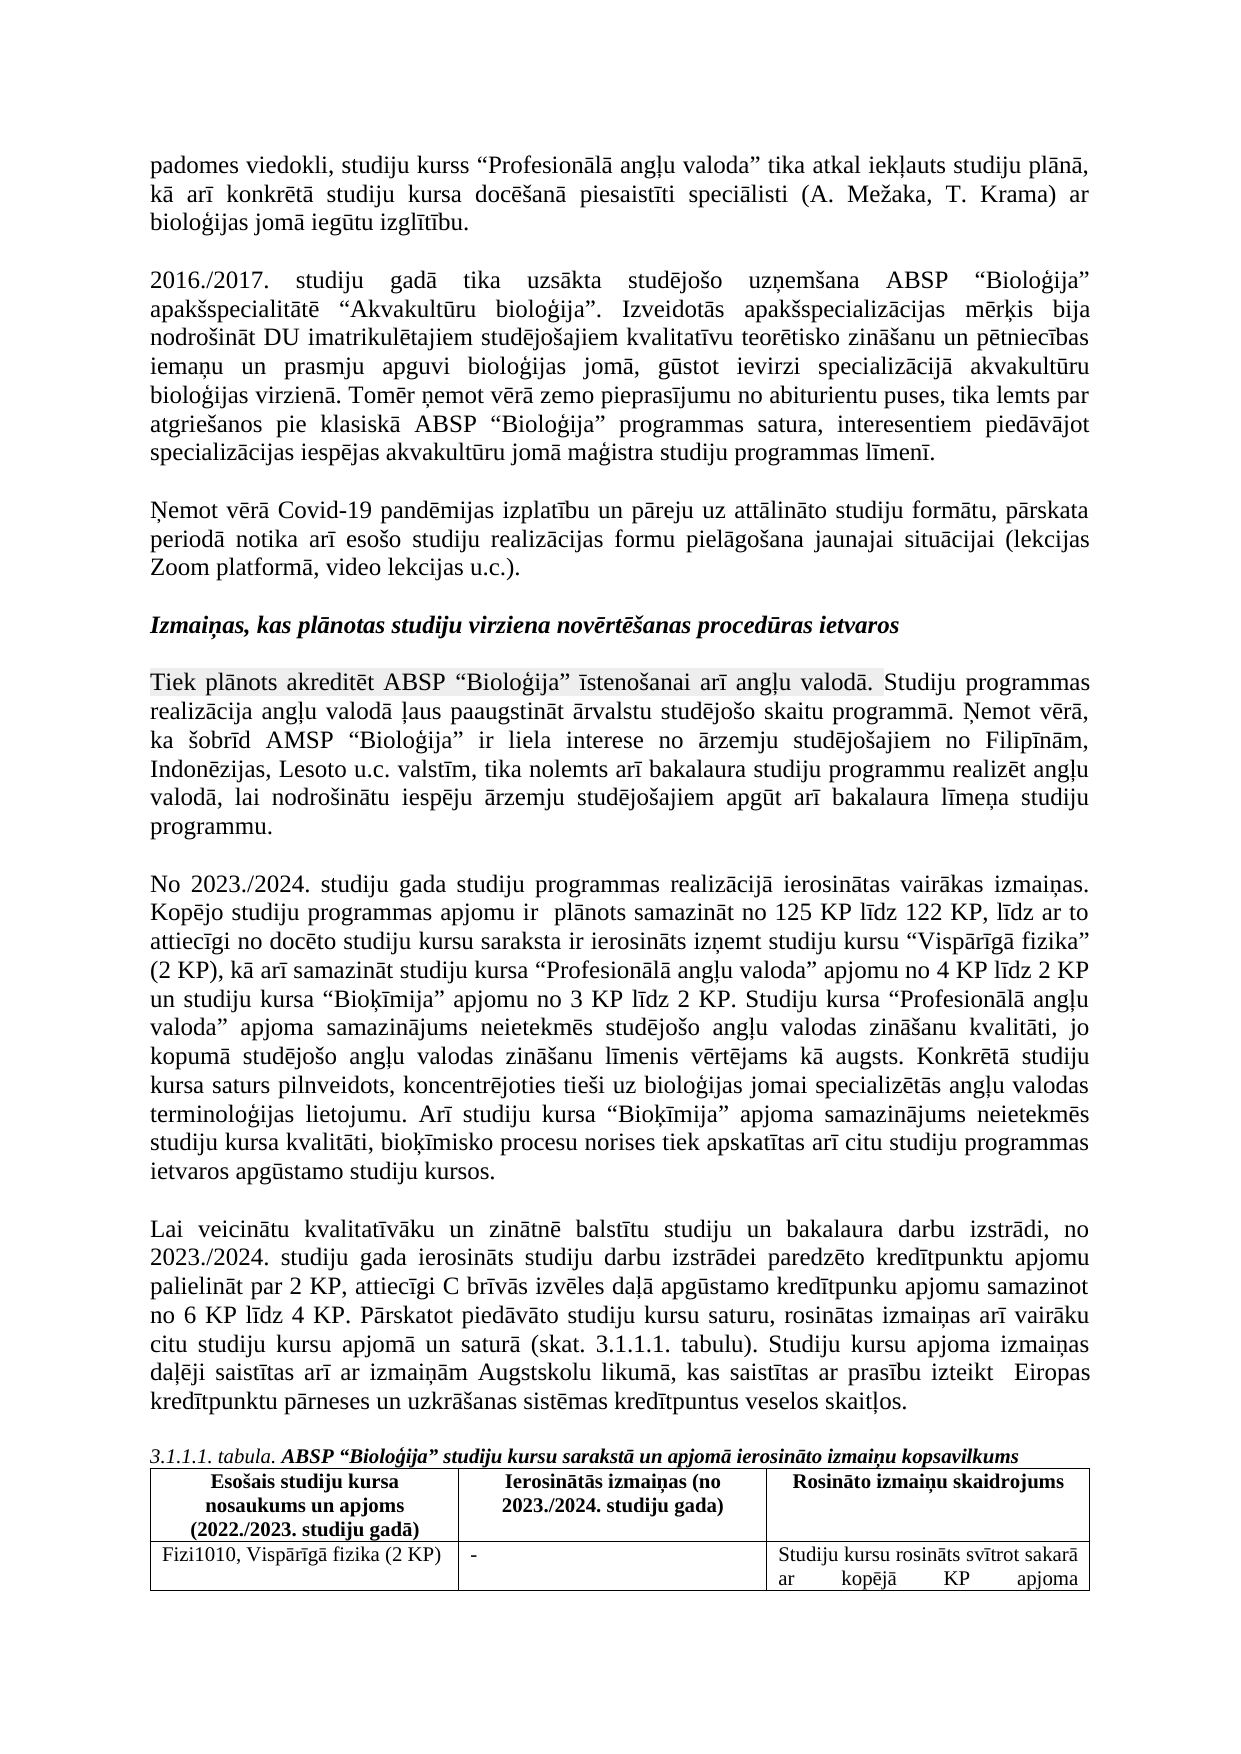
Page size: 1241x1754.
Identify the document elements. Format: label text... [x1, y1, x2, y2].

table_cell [151, 1542, 458, 1590]
text Lai veicinātu kvalitatīvāku un zinātnē balstītu studiju un bakalaura darbu izstrādi, no 2023./2024. studiju gada ierosināts studiju darbu izstrādei paredzēto kredītpunktu apjomu palielināt par 2 KP, attiecīgi C brīvās izvēles daļā apgūstamo kredītpunku apjomu samazinot no 6 KP līdz 4 KP. Pārskatot piedāvāto studiju kursu saturu, rosinātas izmaiņas arī vairāku citu studiju kursu apjomā un saturā (skat. 3.1.1.1. tabulu). Studiju kursu apjoma izmaiņas daļēji saistītas arī ar izmaiņām Augstskolu likumā, kas saistītas ar prasību izteikt Eiropas kredītpunktu pārneses un uzkrāšanas sistēmas kredītpuntus veselos skaitļos. [150, 1214, 1090, 1415]
table_header Rosināto izmaiņu skaidrojums [767, 1469, 1089, 1541]
text Izmaiņas, kas plānotas studiju virziena novērtēšanas procedūras ietvaros [150, 610, 1090, 639]
table_header Ierosinātās izmaiņas (no 2023./2024. studiju gada) [459, 1469, 766, 1541]
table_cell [767, 1542, 1089, 1590]
text Tiek plānots akreditēt ABSP “Bioloģija” īstenošanai arī angļu valodā. Studiju programmas realizācija angļu valodā ļaus paaugstināt ārvalstu studējošo skaitu programmā. Ņemot vērā, ka šobrīd AMSP “Bioloģija” ir liela interese no ārzemju studējošajiem no Filipīnām, Indonēzijas, Lesoto u.c. valstīm, tika nolemts arī bakalaura studiju programmu realizēt angļu valodā, lai nodrošinātu iespēju ārzemju studējošajiem apgūt arī bakalaura līmeņa studiju programmu. [150, 667, 1090, 840]
text No 2023./2024. studiju gada studiju programmas realizācijā ierosinātas vairākas izmaiņas. Kopējo studiju programmas apjomu ir plānots samazināt no 125 KP līdz 122 KP, līdz ar to attiecīgi no docēto studiju kursu saraksta ir ierosināts izņemt studiju kursu “Vispārīgā fizika” (2 KP), kā arī samazināt studiju kursa “Profesionālā angļu valoda” apjomu no 4 KP līdz 2 KP un studiju kursa “Bioķīmija” apjomu no 3 KP līdz 2 KP. Studiju kursa “Profesionālā angļu valoda” apjoma samazinājums neietekmēs studējošo angļu valodas zināšanu kvalitāti, jo kopumā studējošo angļu valodas zināšanu līmenis vērtējams kā augsts. Konkrētā studiju kursa saturs pilnveidots, koncentrējoties tieši uz bioloģijas jomai specializētās angļu valodas terminoloģijas lietojumu. Arī studiju kursa “Bioķīmija” apjoma samazinājums neietekmēs studiju kursa kvalitāti, bioķīmisko procesu norises tiek apskatītas arī citu studiju programmas ietvaros apgūstamo studiju kursos. [150, 869, 1090, 1185]
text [150, 150, 1090, 236]
text 3.1.1.1. tabula. ABSP “Bioloģija” studiju kursu sarakstā un apjomā ierosināto izmaiņu kopsavilkums [150, 1444, 1090, 1468]
text Ņemot vērā Covid-19 pandēmijas izplatību un pāreju uz attālināto studiju formātu, pārskata periodā notika arī esošo studiju realizācijas formu pielāgošana jaunajai situācijai (lekcijas Zoom platformā, video lekcijas u.c.). [150, 495, 1090, 581]
table_cell - [459, 1542, 766, 1590]
table_header Esošais studiju kursa nosaukums un apjoms (2022./2023. studiju gadā) [151, 1469, 458, 1541]
